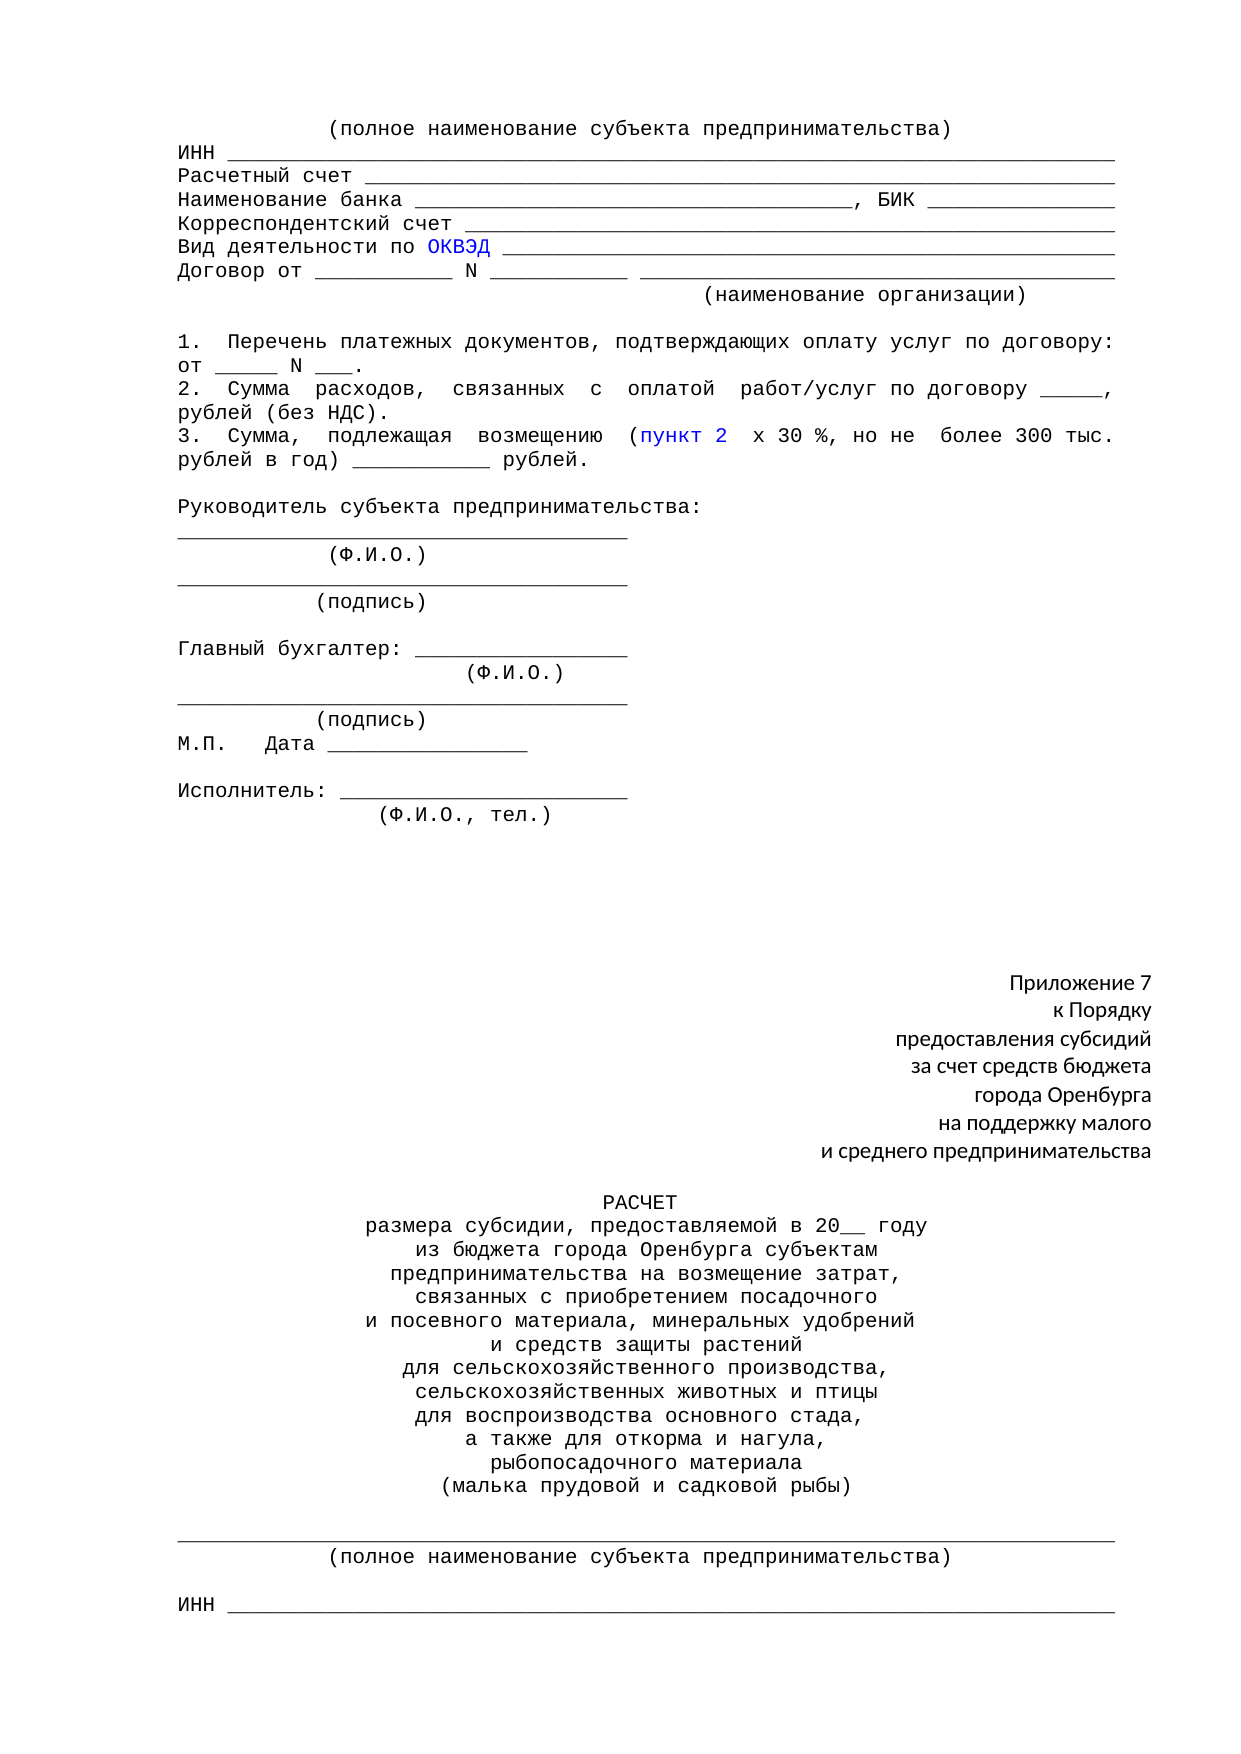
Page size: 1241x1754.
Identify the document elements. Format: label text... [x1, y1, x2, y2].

text Расчетный счет ____________________________________________________________ [177, 165, 1152, 189]
text Приложение 7 [177, 968, 1152, 996]
text Корреспондентский счет ____________________________________________________ [177, 213, 1152, 236]
text Исполнитель: _______________________ [177, 780, 1152, 804]
text (подпись) [177, 591, 1152, 615]
text ____________________________________ [177, 686, 1152, 709]
text ___________________________________________________________________________ [177, 1523, 1152, 1546]
text сельскохозяйственных животных и птицы [177, 1381, 1152, 1404]
text к Порядку [177, 996, 1152, 1024]
text для воспроизводства основного стада, [177, 1404, 1152, 1428]
text рублей в год) ___________ рублей. [177, 449, 1152, 473]
text ИНН _______________________________________________________________________ [177, 142, 1152, 165]
text М.П. Дата ________________ [177, 733, 1152, 757]
text (полное наименование субъекта предпринимательства) [177, 118, 1152, 142]
text 2. Сумма расходов, связанных с оплатой работ/услуг по договору _____, [177, 378, 1152, 402]
text (Ф.И.О., тел.) [177, 804, 1152, 827]
text Главный бухгалтер: _________________ [177, 638, 1152, 662]
text ____________________________________ [177, 567, 1152, 591]
text РАСЧЕТ [177, 1192, 1152, 1215]
text от _____ N ___. [177, 354, 1152, 378]
text связанных с приобретением посадочного [177, 1286, 1152, 1310]
text для сельскохозяйственного производства, [177, 1357, 1152, 1381]
text Вид деятельности по ОКВЭД _________________________________________________ [177, 236, 1152, 260]
text (наименование организации) [177, 284, 1152, 307]
text на поддержку малого [177, 1108, 1152, 1136]
text Договор от ___________ N ___________ ______________________________________ [177, 260, 1152, 284]
text за счет средств бюджета [177, 1052, 1152, 1080]
text а также для откорма и нагула, [177, 1428, 1152, 1452]
text (подпись) [177, 709, 1152, 733]
text предпринимательства на возмещение затрат, [177, 1263, 1152, 1286]
text предоставления субсидий [177, 1024, 1152, 1052]
text Наименование банка ___________________________________, БИК _______________ [177, 189, 1152, 213]
text из бюджета города Оренбурга субъектам [177, 1239, 1152, 1263]
text ИНН _______________________________________________________________________ [177, 1594, 1152, 1617]
text (малька прудовой и садковой рыбы) [177, 1476, 1152, 1499]
text 3. Сумма, подлежащая возмещению (пункт 2 x 30 %, но не более 300 тыс. [177, 426, 1152, 449]
text (Ф.И.О.) [177, 544, 1152, 567]
text ____________________________________ [177, 520, 1152, 544]
text 1. Перечень платежных документов, подтверждающих оплату услуг по договору: [177, 331, 1152, 354]
text (полное наименование субъекта предпринимательства) [177, 1546, 1152, 1570]
text и средств защиты растений [177, 1334, 1152, 1357]
text размера субсидии, предоставляемой в 20__ году [177, 1215, 1152, 1239]
text и посевного материала, минеральных удобрений [177, 1310, 1152, 1334]
text (Ф.И.О.) [177, 662, 1152, 686]
text Руководитель субъекта предпринимательства: [177, 496, 1152, 520]
text города Оренбурга [177, 1080, 1152, 1108]
text рублей (без НДС). [177, 402, 1152, 426]
text рыбопосадочного материала [177, 1452, 1152, 1476]
text и среднего предпринимательства [177, 1136, 1152, 1164]
